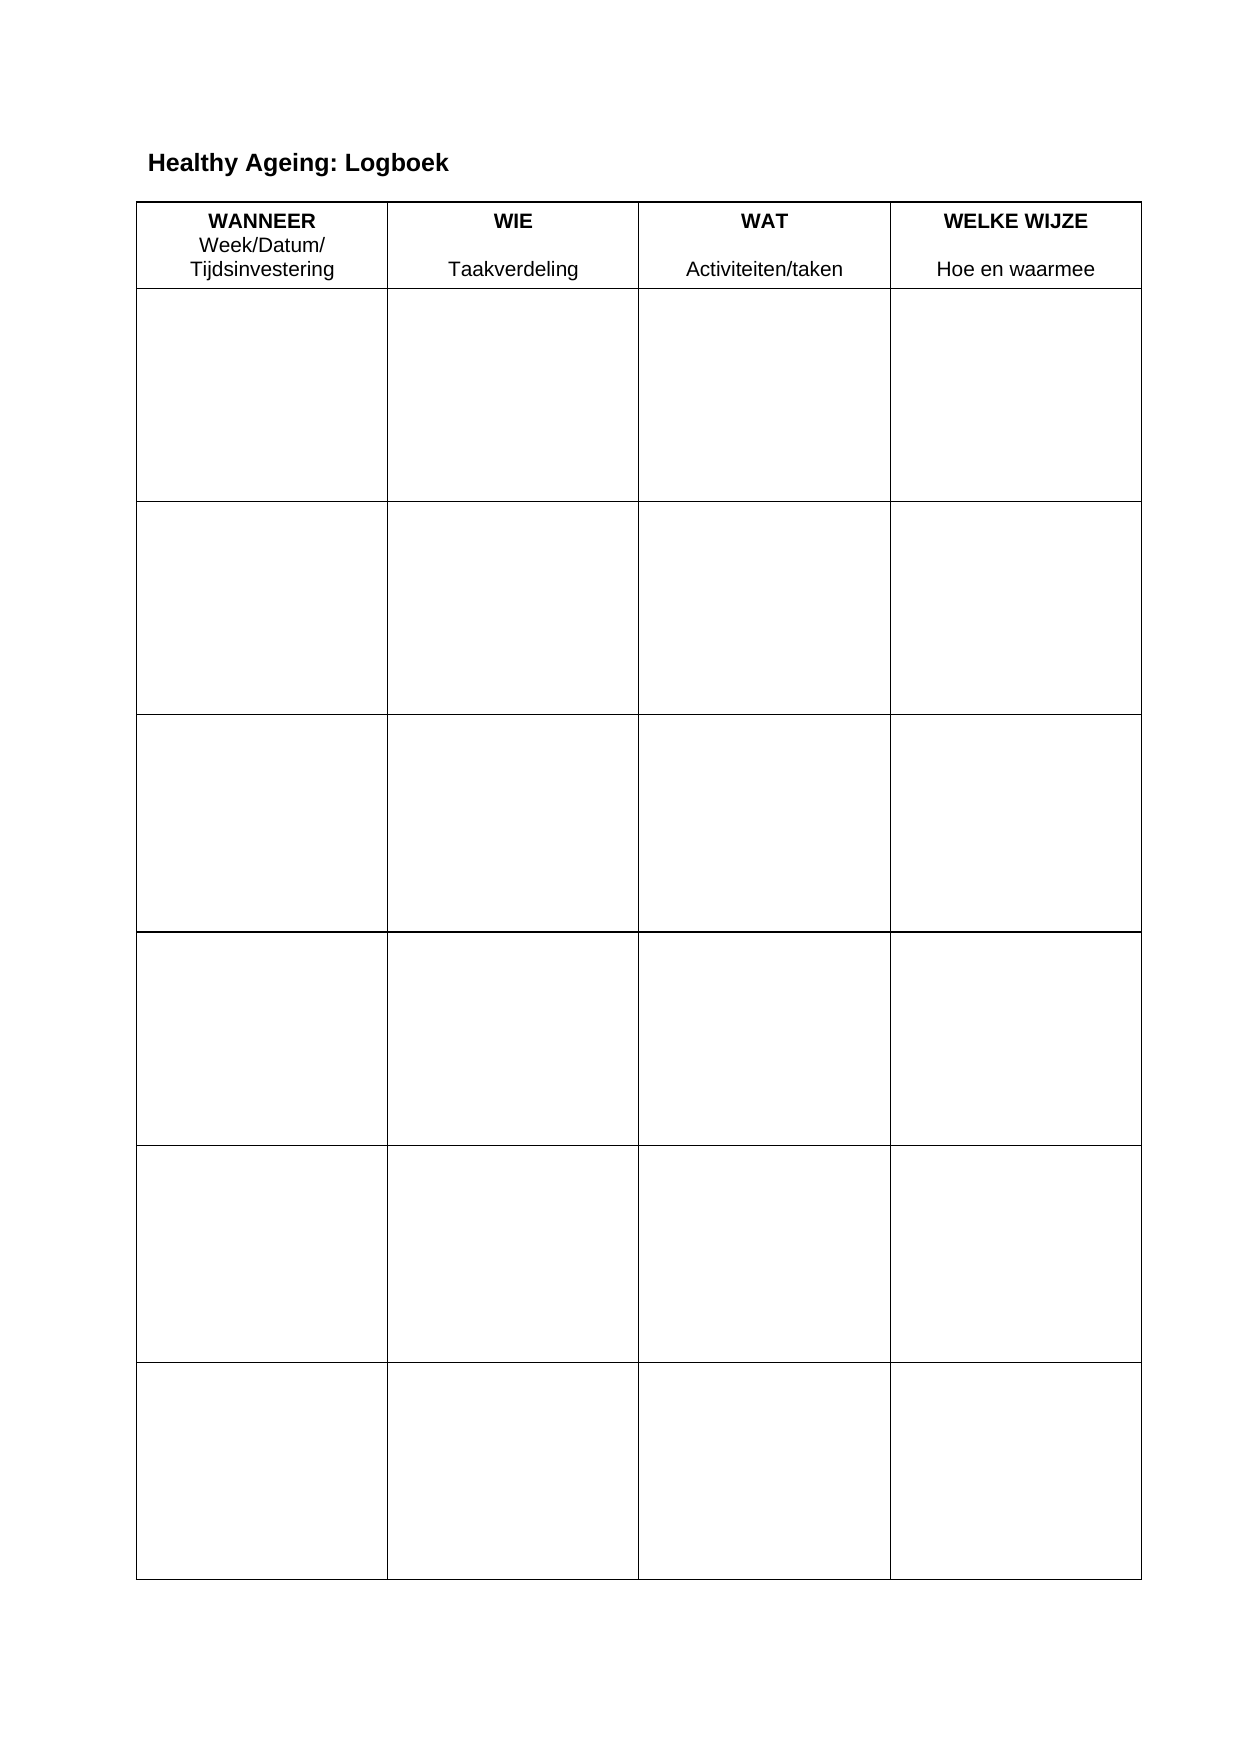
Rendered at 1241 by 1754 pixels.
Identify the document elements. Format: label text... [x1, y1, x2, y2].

table_cell [639, 289, 890, 501]
table_header WIE Taakverdeling [388, 203, 638, 288]
table_cell [891, 1363, 1141, 1579]
table_cell [137, 1146, 387, 1362]
table_cell [137, 933, 387, 1145]
table_cell [639, 933, 890, 1145]
table_cell [891, 933, 1141, 1145]
table_cell [388, 289, 638, 501]
table_header WELKE WIJZE Hoe en waarmee [891, 203, 1141, 288]
table_cell [388, 502, 638, 714]
table_cell [137, 289, 387, 501]
table_cell [388, 1146, 638, 1362]
table_cell [639, 1363, 890, 1579]
table_cell [388, 933, 638, 1145]
table_cell [639, 715, 890, 931]
table_header WAT Activiteiten/taken [639, 203, 890, 288]
table_cell [891, 715, 1141, 931]
table_cell [137, 715, 387, 931]
table_cell [388, 1363, 638, 1579]
table_cell [137, 502, 387, 714]
table_cell [388, 715, 638, 931]
table_cell [639, 502, 890, 714]
table_cell [891, 1146, 1141, 1362]
table_cell [137, 1363, 387, 1579]
table_cell [891, 502, 1141, 714]
table_cell [891, 289, 1141, 501]
table_cell [639, 1146, 890, 1362]
table_header WANNEER Week/Datum/ Tijdsinvestering [137, 203, 387, 288]
text Healthy Ageing: Logboek [148, 148, 1093, 176]
